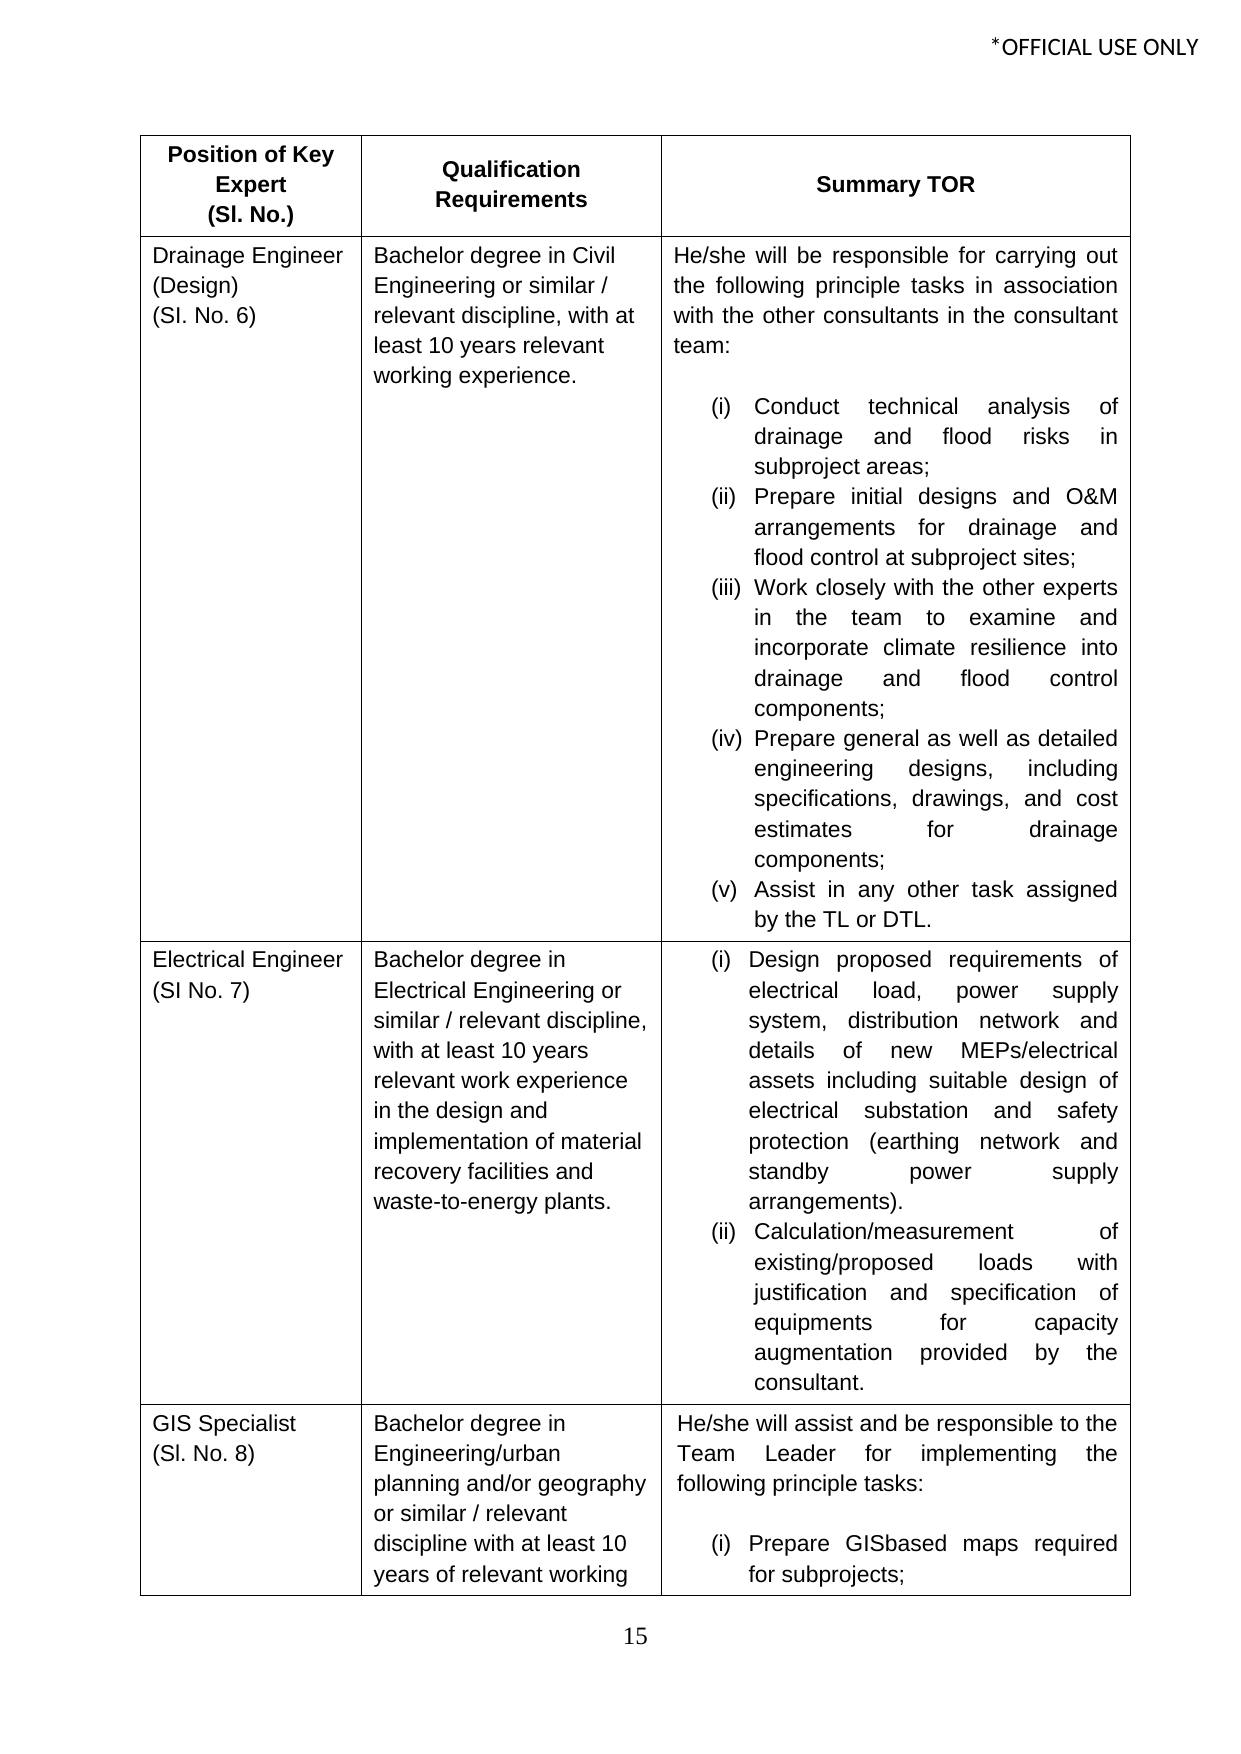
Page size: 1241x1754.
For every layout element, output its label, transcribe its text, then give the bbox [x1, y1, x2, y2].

table_cell GIS Specialist (Sl. No. 8) [141, 1405, 361, 1595]
table_header Position of Key Expert (Sl. No.) [141, 136, 361, 236]
table_cell Design proposed requirements of electrical load, power supply system, distribution network and details of new MEPs/electrical assets including suitable design of electrical substation and safety protection (earthing network and standby power supply arrangements). Calculation/measurement of existing/proposed loads with justification and specification of equipments for capacity augmentation provided by the consultant. [662, 942, 1130, 1404]
table_cell He/she will be responsible for carrying out the following principle tasks in association with the other consultants in the consultant team: Conduct technical analysis of drainage and flood risks in subproject areas; Prepare initial designs and O&M arrangements for drainage and flood control at subproject sites; Work closely with the other experts in the team to examine and incorporate climate resilience into drainage and flood control components; Prepare general as well as detailed engineering designs, including specifications, drawings, and cost estimates for drainage components; Assist in any other task assigned by the TL or DTL. [662, 237, 1130, 941]
table_cell Drainage Engineer (Design) (SI. No. 6) [141, 237, 361, 941]
table_cell Electrical Engineer (SI No. 7) [141, 942, 361, 1404]
table_cell Bachelor degree in Civil Engineering or similar / relevant discipline, with at least 10 years relevant working experience. [362, 237, 661, 941]
table_header Summary TOR [662, 136, 1130, 236]
table_cell Bachelor degree in Electrical Engineering or similar / relevant discipline, with at least 10 years relevant work experience in the design and implementation of material recovery facilities and waste-to-energy plants. [362, 942, 661, 1404]
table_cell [362, 1405, 661, 1595]
table_header Qualification Requirements [362, 136, 661, 236]
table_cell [662, 1405, 1130, 1595]
